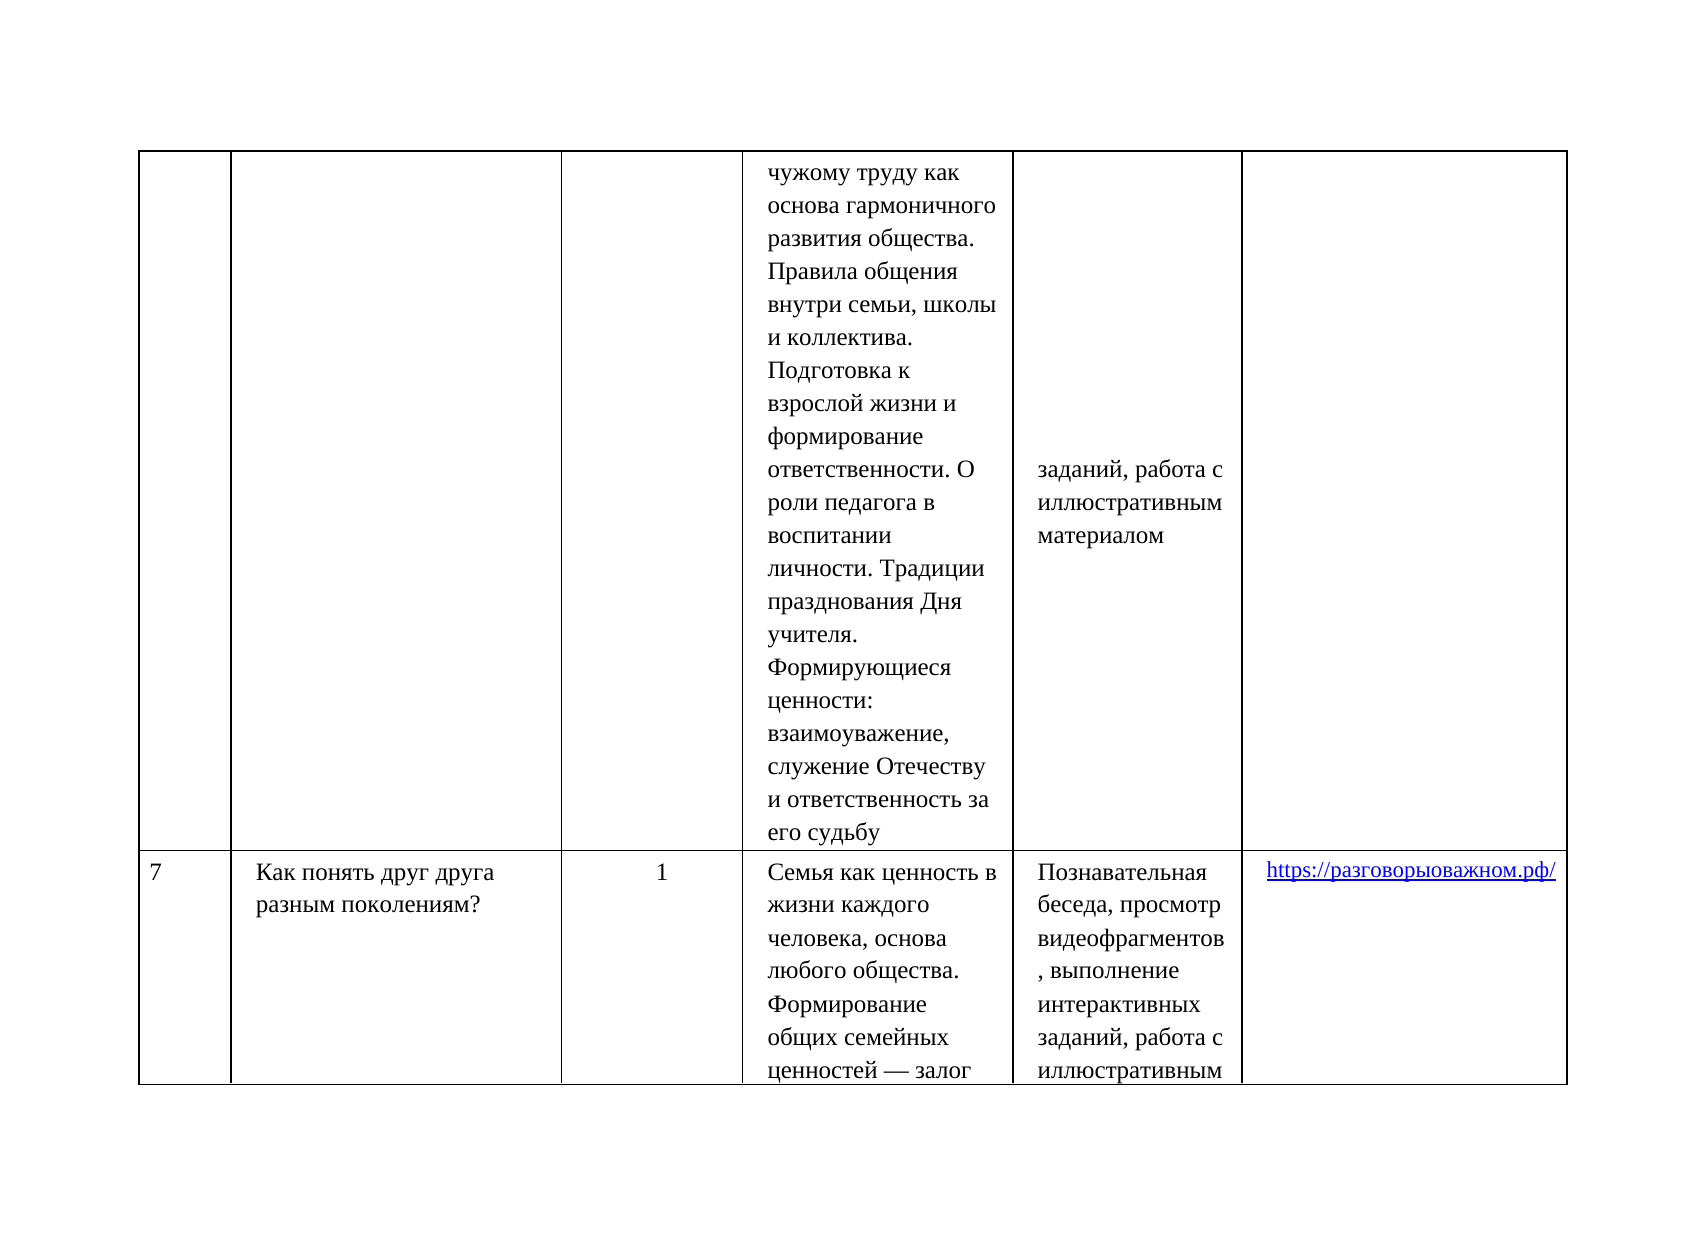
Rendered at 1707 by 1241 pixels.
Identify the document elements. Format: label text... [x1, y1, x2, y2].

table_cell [743, 152, 1012, 850]
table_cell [1014, 851, 1241, 1083]
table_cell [232, 152, 561, 850]
table_cell 6 [140, 152, 230, 850]
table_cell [743, 851, 1012, 1083]
table_cell 1 [562, 851, 742, 1083]
table_cell 7 [140, 851, 230, 1083]
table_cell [1243, 152, 1566, 850]
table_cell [1014, 152, 1241, 850]
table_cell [232, 851, 561, 1083]
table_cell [1243, 851, 1566, 1083]
table_cell 1 [562, 152, 742, 850]
